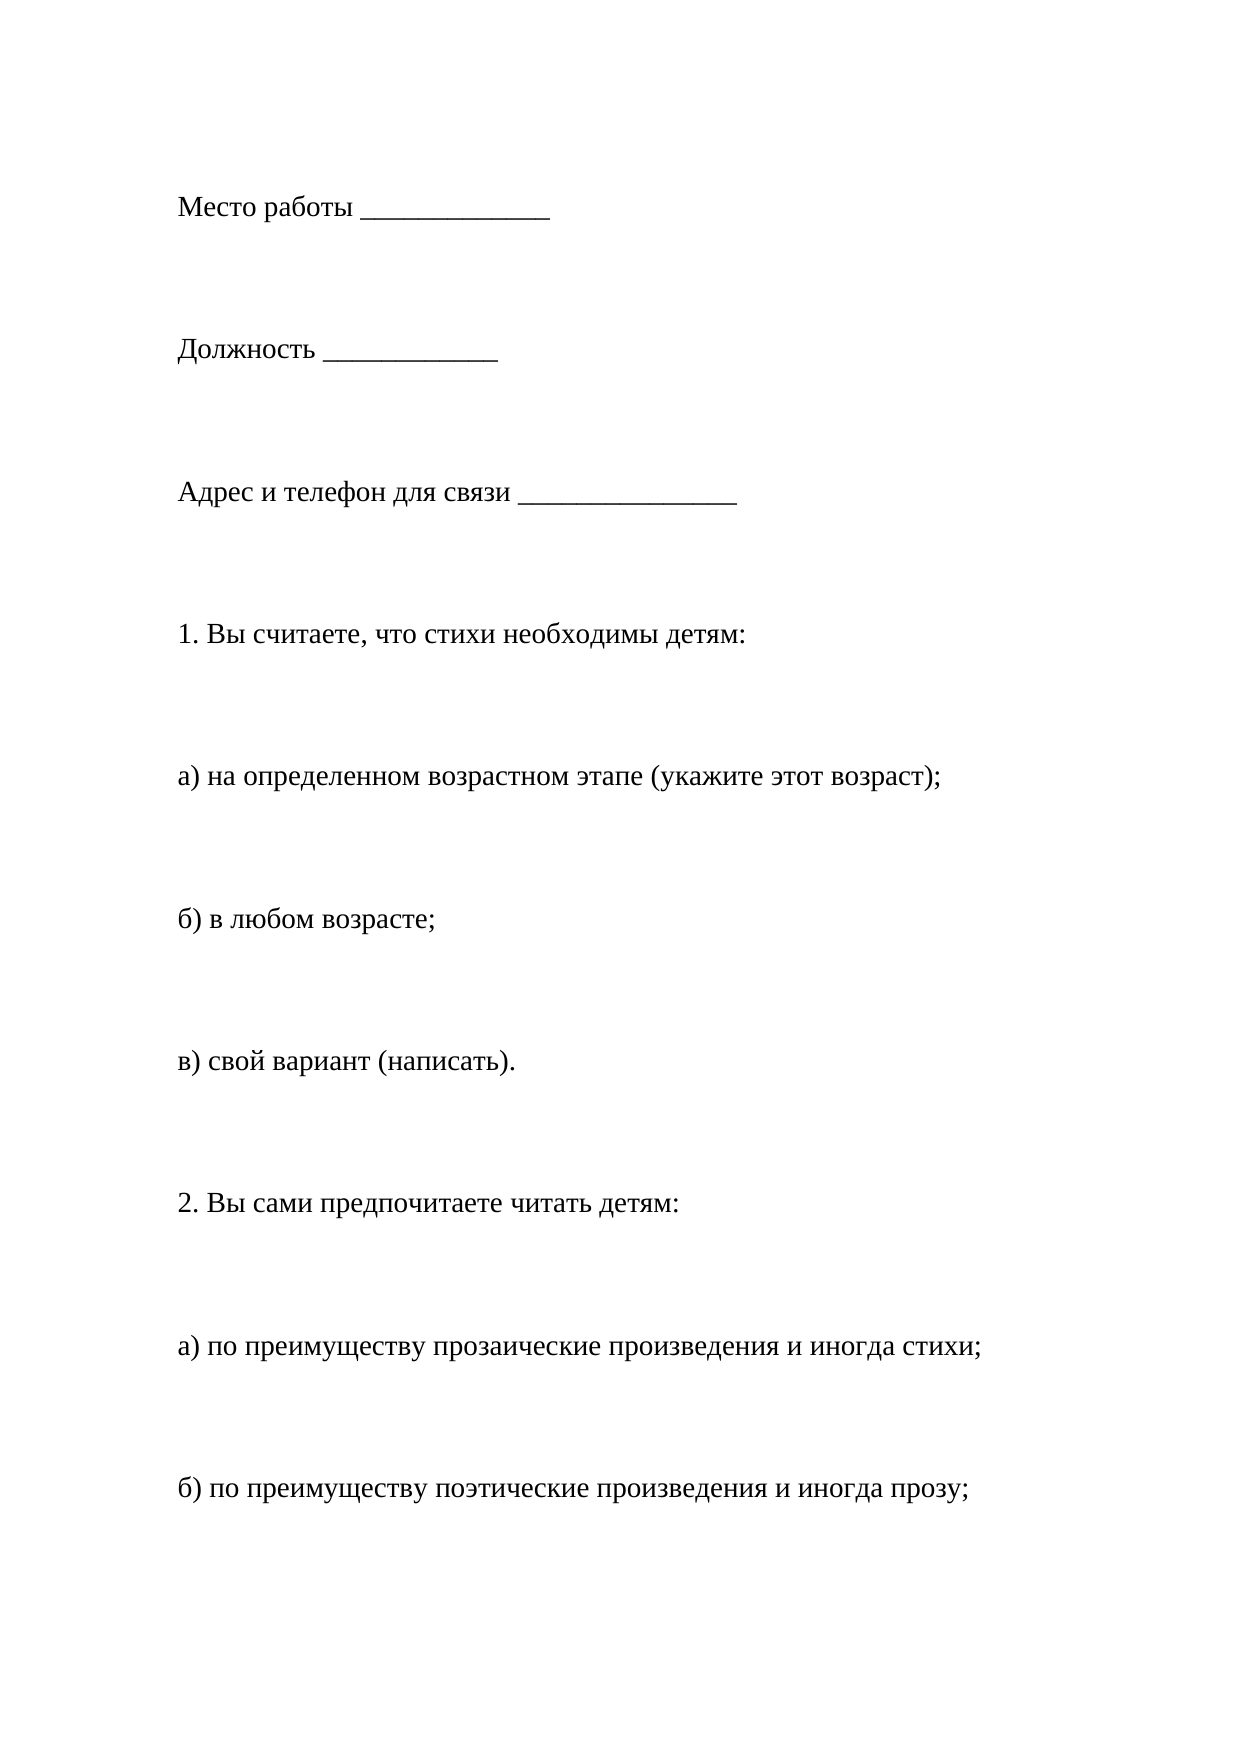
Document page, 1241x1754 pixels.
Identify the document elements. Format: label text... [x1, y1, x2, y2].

text б) в любом возрасте; [177, 901, 1152, 934]
text в) свой вариант (написать). [177, 1043, 1152, 1077]
text а) по преимуществу прозаические произведения и иногда стихи; [177, 1328, 1152, 1361]
text Адрес и телефон для связи _______________ [177, 474, 1152, 507]
text 1. Вы считаете, что стихи необходимы детям: [177, 616, 1152, 650]
text Место работы _____________ [177, 189, 1152, 223]
text Должность ____________ [177, 332, 1152, 365]
text а) на определенном возрастном этапе (укажите этот возраст); [177, 758, 1152, 792]
text б) по преимуществу поэтические произведения и иногда прозу; [177, 1470, 1152, 1503]
text 2. Вы сами предпочитаете читать детям: [177, 1185, 1152, 1219]
